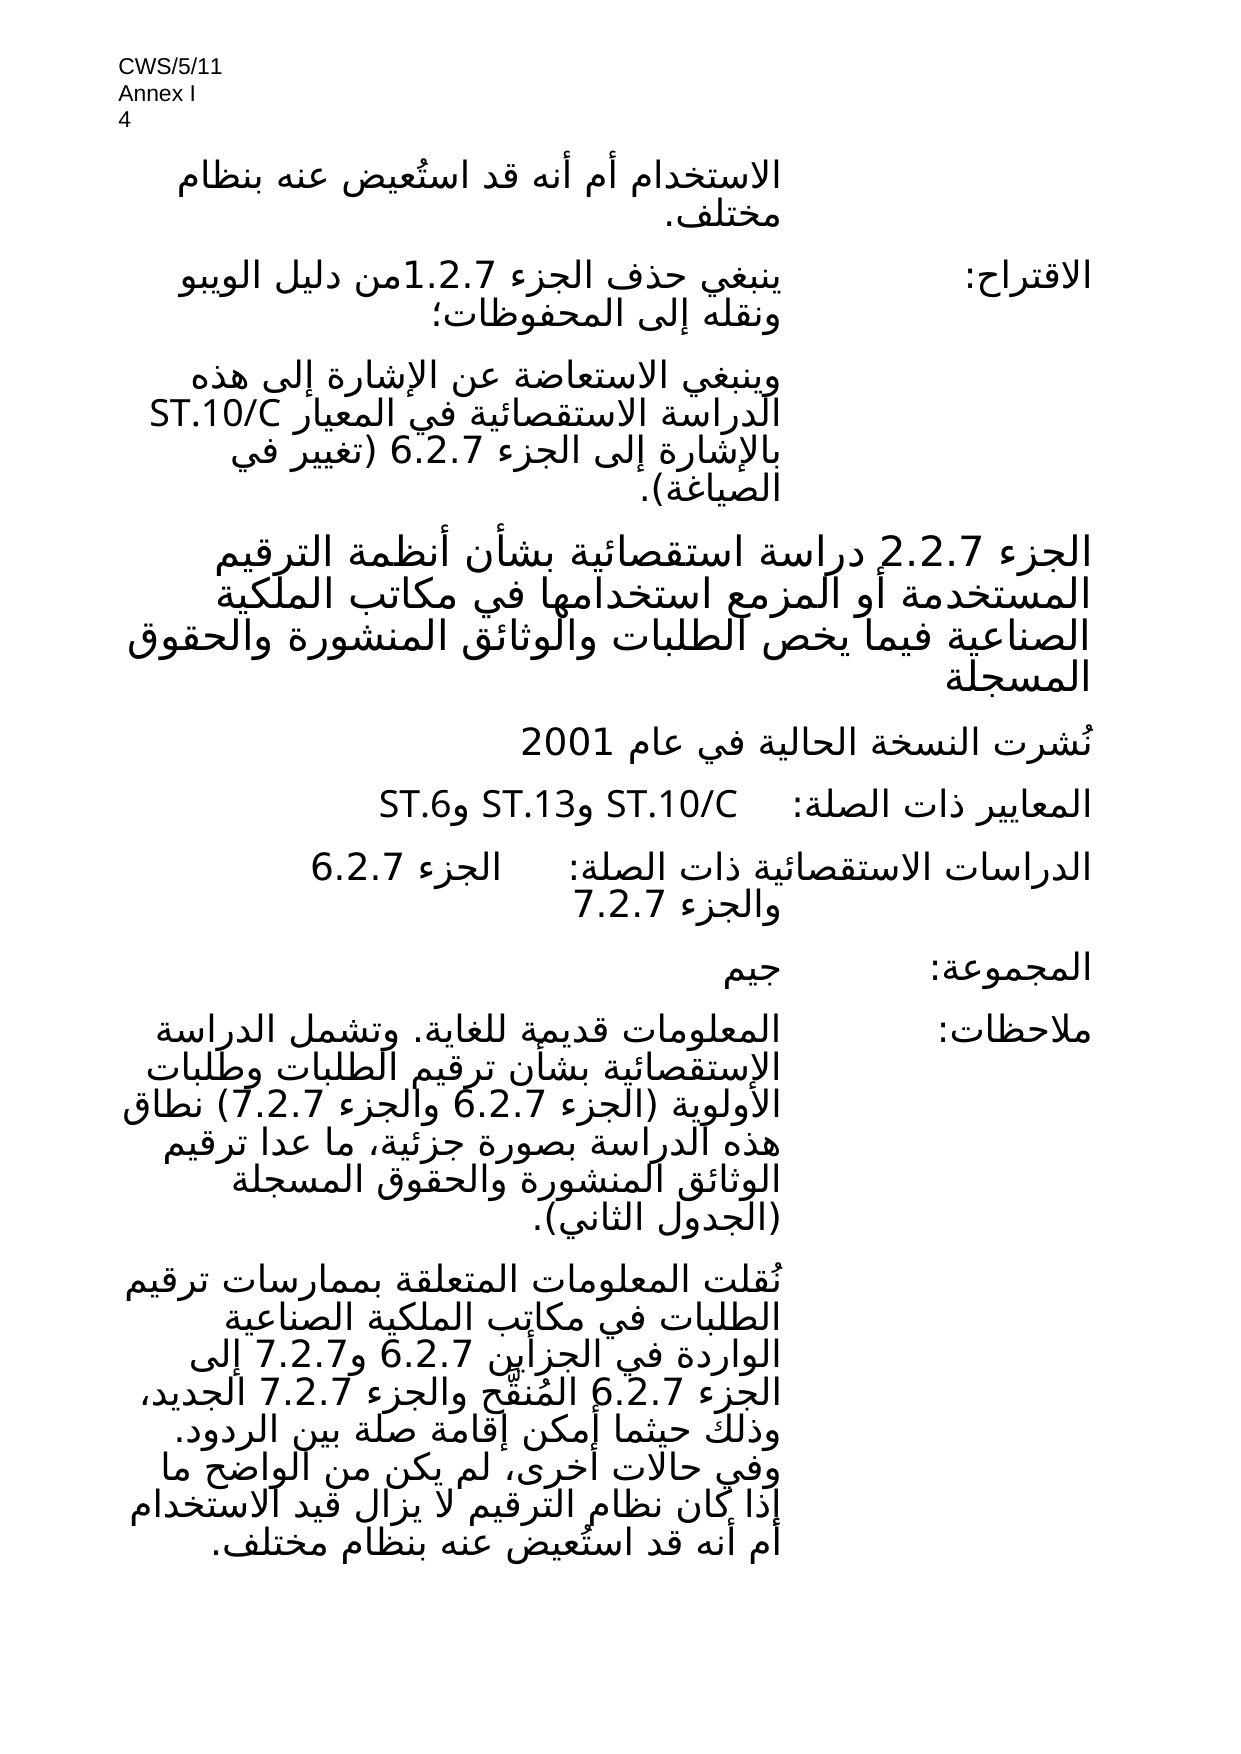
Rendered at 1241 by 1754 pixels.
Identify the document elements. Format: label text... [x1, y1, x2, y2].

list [118, 158, 782, 233]
list نُشرت النسخة الحالية في عام 2001 [118, 725, 1092, 763]
list الاقتراح: ينبغي حذف الجزء 1.2.7من دليل الويبو ونقله إلى المحفوظات؛ [118, 258, 1092, 333]
list وينبغي الاستعاضة عن الإشارة إلى هذه الدراسة الاستقصائية في المعيار ST.10/C بالإشارة إلى الجزء 6.2.7 (تغيير في الصياغة). [118, 358, 782, 508]
list المعايير ذات الصلة: ST.10/C وST.13 وST.6 [118, 788, 1092, 825]
list نُقلت المعلومات المتعلقة بممارسات ترقيم الطلبات في مكاتب الملكية الصناعية الواردة في الجزأين 6.2.7 و7.2.7 إلى الجزء 6.2.7 المُنقَّح والجزء 7.2.7 الجديد، وذلك حيثما أمكن إقامة صلة بين الردود. وفي حالات أخرى، لم يكن من الواضح ما إذا كان نظام الترقيم لا يزال قيد الاستخدام أم أنه قد استُعيض عنه بنظام مختلف. [118, 1263, 782, 1563]
list المجموعة: جيم [118, 950, 1092, 988]
list الدراسات الاستقصائية ذات الصلة: الجزء 6.2.7 والجزء 7.2.7 [118, 850, 1092, 925]
subtitle الجزء 2.2.7 دراسة استقصائية بشأن أنظمة الترقيم المستخدمة أو المزمع استخدامها في مكاتب الملكية الصناعية فيما يخص الطلبات والوثائق المنشورة والحقوق المسجلة [118, 533, 1092, 700]
list ملاحظات: المعلومات قديمة للغاية. وتشمل الدراسة الاستقصائية بشأن ترقيم الطلبات وطلبات الأولوية (الجزء 6.2.7 والجزء 7.2.7) نطاق هذه الدراسة بصورة جزئية، ما عدا ترقيم الوثائق المنشورة والحقوق المسجلة (الجدول الثاني). [118, 1013, 1092, 1238]
